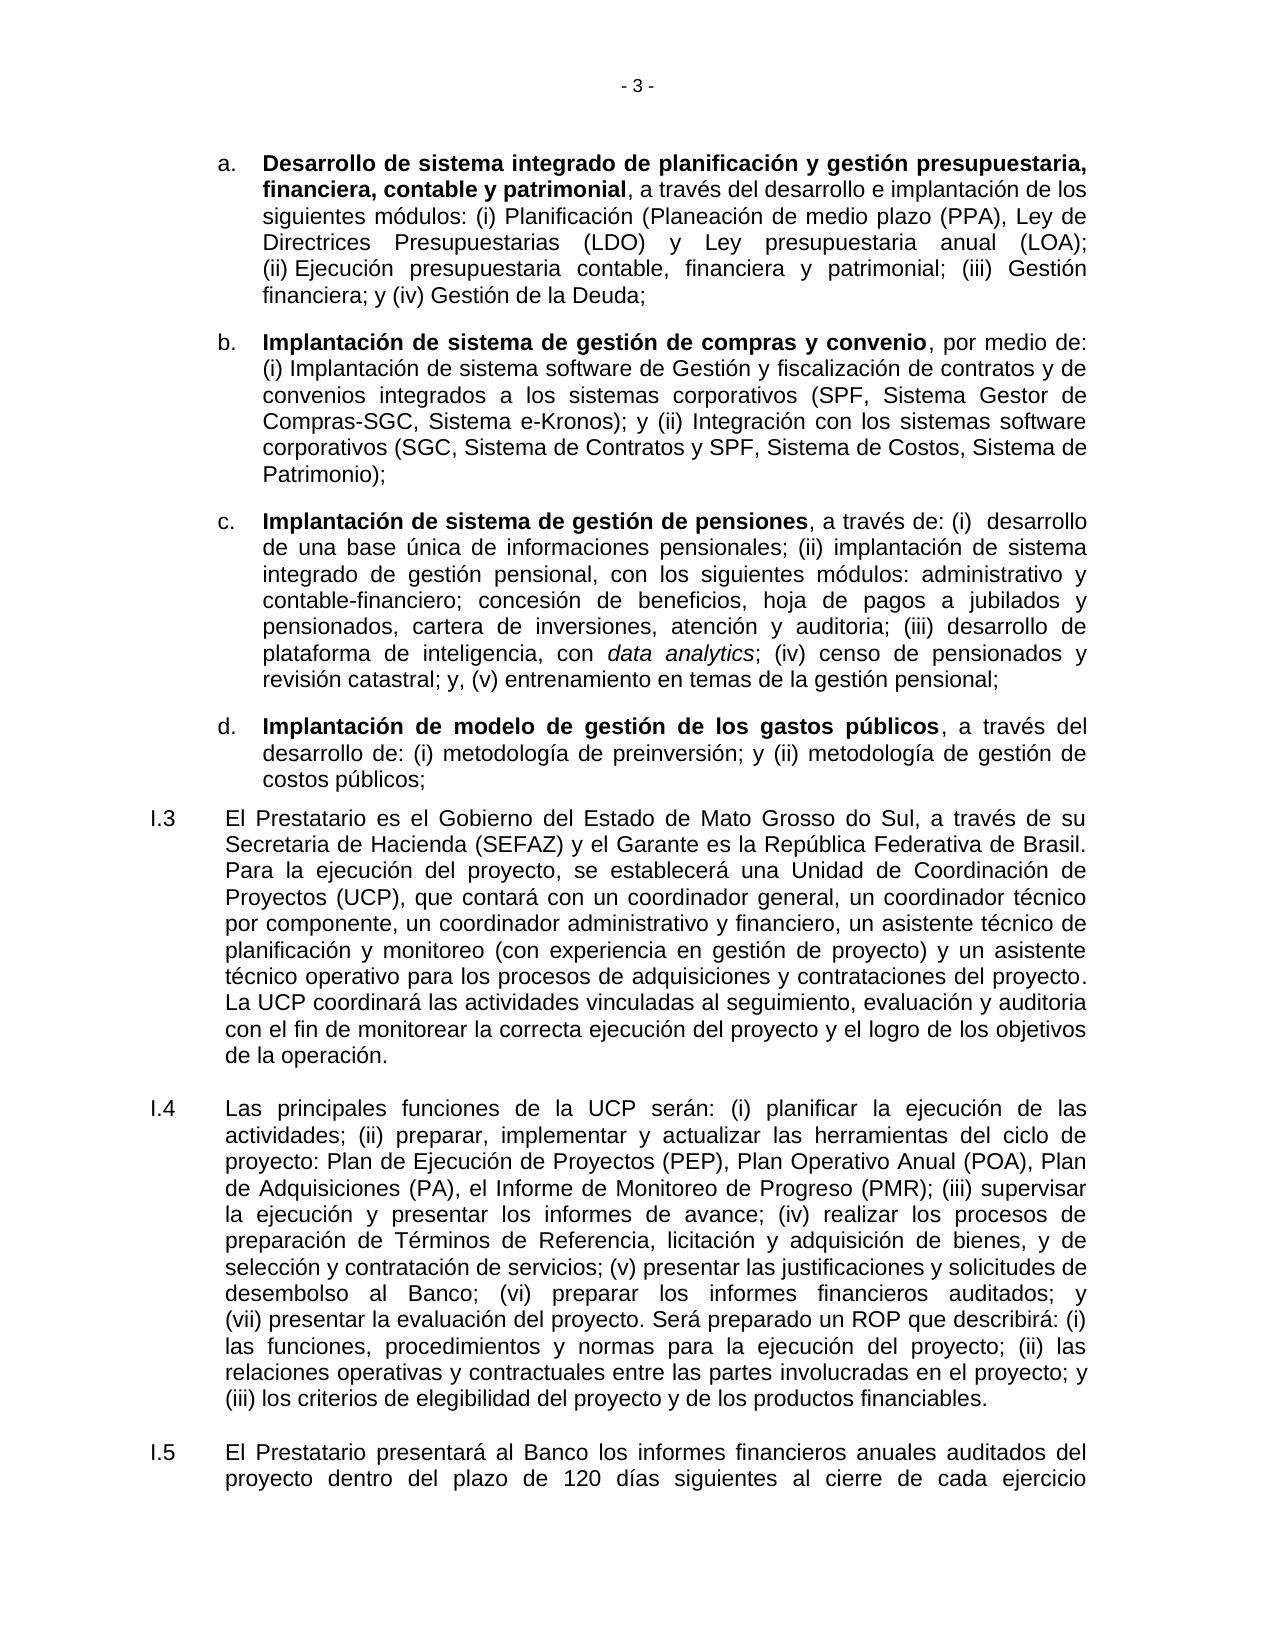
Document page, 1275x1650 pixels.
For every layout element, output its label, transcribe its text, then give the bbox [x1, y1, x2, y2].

list Las principales funciones de la UCP serán: (i) planificar la ejecución de las actividades; (ii) preparar, implementar y actualizar las herramientas del ciclo de proyecto: Plan de Ejecución de Proyectos (PEP), Plan Operativo Anual (POA), Plan de Adquisiciones (PA), el Informe de Monitoreo de Progreso (PMR); (iii) supervisar la ejecución y presentar los informes de avance; (iv) realizar los procesos de preparación de Términos de Referencia, licitación y adquisición de bienes, y de selección y contratación de servicios; (v) presentar las justificaciones y solicitudes de desembolso al Banco; (vi) preparar los informes financieros auditados; y (vii) presentar la evaluación del proyecto. Será preparado un ROP que describirá: (i) las funciones, procedimientos y normas para la ejecución del proyecto; (ii) las relaciones operativas y contractuales entre las partes involucradas en el proyecto; y (iii) los criterios de elegibilidad del proyecto y de los productos financiables. [150, 1095, 1087, 1412]
list El Prestatario es el Gobierno del Estado de Mato Grosso do Sul, a través de su Secretaria de Hacienda (SEFAZ) y el Garante es la República Federativa de Brasil. Para la ejecución del proyecto, se establecerá una Unidad de Coordinación de Proyectos (UCP), que contará con un coordinador general, un coordinador técnico por componente, un coordinador administrativo y financiero, un asistente técnico de planificación y monitoreo (con experiencia en gestión de proyecto) y un asistente técnico operativo para los procesos de adquisiciones y contrataciones del proyecto. La UCP coordinará las actividades vinculadas al seguimiento, evaluación y auditoria con el fin de monitorear la correcta ejecución del proyecto y el logro de los objetivos de la operación. [150, 805, 1087, 1068]
subtitle Implantación de sistema de gestión de compras y convenio, por medio de: (i) Implantación de sistema software de Gestión y fiscalización de contratos y de convenios integrados a los sistemas corporativos (SPF, Sistema Gestor de Compras-SGC, Sistema e-Kronos); y (ii) Integración con los sistemas software corporativos (SGC, Sistema de Contratos y SPF, Sistema de Costos, Sistema de Patrimonio); [217, 329, 1087, 487]
subtitle Desarrollo de sistema integrado de planificación y gestión presupuestaria, financiera, contable y patrimonial, a través del desarrollo e implantación de los siguientes módulos: (i) Planificación (Planeación de medio plazo (PPA), Ley de Directrices Presupuestarias (LDO) y Ley presupuestaria anual (LOA); (ii) Ejecución presupuestaria contable, financiera y patrimonial; (iii) Gestión financiera; y (iv) Gestión de la Deuda; [217, 150, 1087, 308]
subtitle Implantación de sistema de gestión de pensiones, a través de: (i) desarrollo de una base única de informaciones pensionales; (ii) implantación de sistema integrado de gestión pensional, con los siguientes módulos: administrativo y contable-financiero; concesión de beneficios, hoja de pagos a jubilados y pensionados, cartera de inversiones, atención y auditoria; (iii) desarrollo de plataforma de inteligencia, con data analytics; (iv) censo de pensionados y revisión catastral; y, (v) entrenamiento en temas de la gestión pensional; [217, 508, 1087, 692]
subtitle Implantación de modelo de gestión de los gastos públicos, a través del desarrollo de: (i) metodología de preinversión; y (ii) metodología de gestión de costos públicos; [217, 713, 1087, 792]
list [150, 1439, 1087, 1491]
